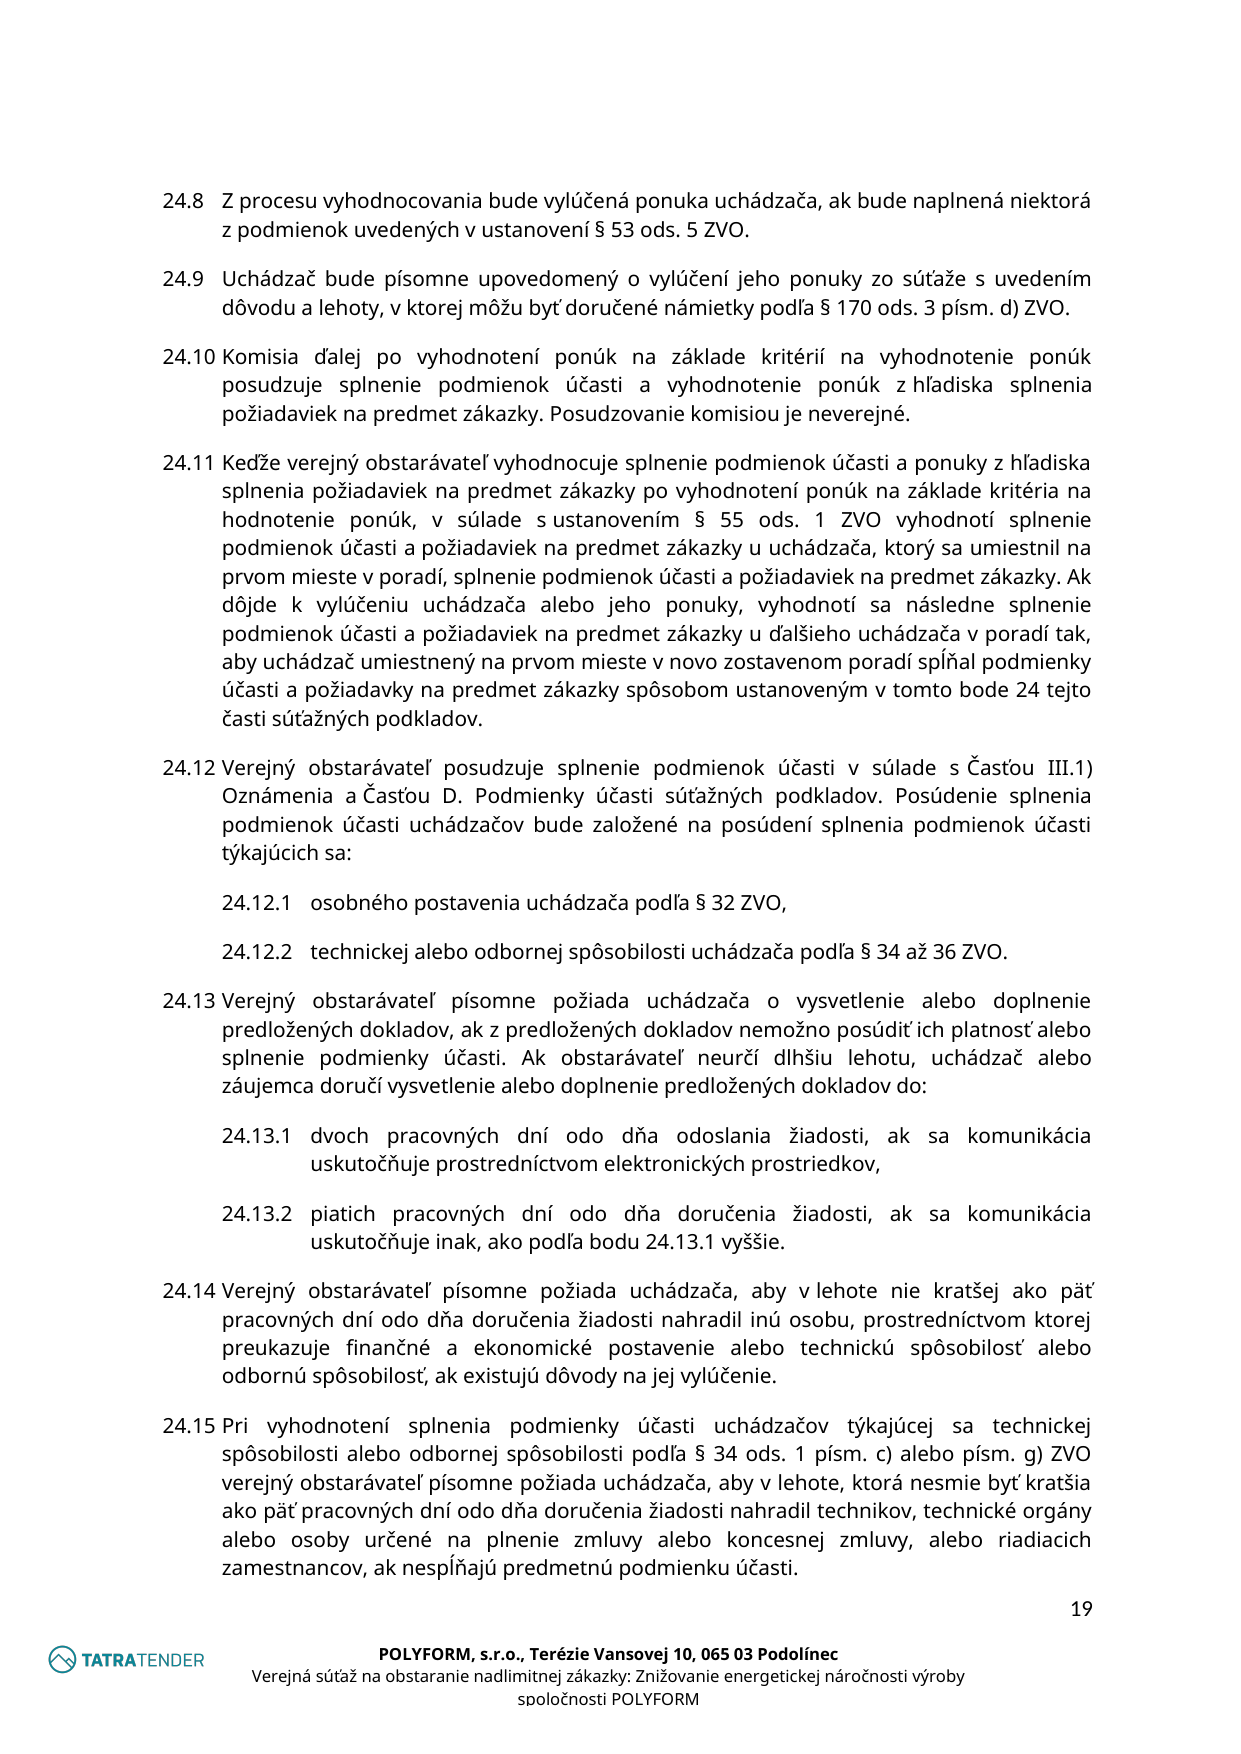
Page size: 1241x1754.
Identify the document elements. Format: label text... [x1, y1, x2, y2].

subtitle technickej alebo odbornej spôsobilosti uchádzača podľa § 34 až 36 ZVO. [222, 937, 1093, 966]
subtitle piatich pracovných dní odo dňa doručenia žiadosti, ak sa komunikácia uskutočňuje inak, ako podľa bodu 24.13.1 vyššie. [222, 1199, 1093, 1256]
subtitle Verejný obstarávateľ písomne požiada uchádzača o vysvetlenie alebo doplnenie predložených dokladov, ak z predložených dokladov nemožno posúdiť ich platnosť alebo splnenie podmienky účasti. Ak obstarávateľ neurčí dlhšiu lehotu, uchádzač alebo záujemca doručí vysvetlenie alebo doplnenie predložených dokladov do: [162, 986, 1093, 1100]
subtitle Uchádzač bude písomne upovedomený o vylúčení jeho ponuky zo súťaže s uvedením dôvodu a lehoty, v ktorej môžu byť doručené námietky podľa § 170 ods. 3 písm. d) ZVO. [162, 264, 1093, 321]
subtitle Keďže verejný obstarávateľ vyhodnocuje splnenie podmienok účasti a ponuky z hľadiska splnenia požiadaviek na predmet zákazky po vyhodnotení ponúk na základe kritéria na hodnotenie ponúk, v súlade s ustanovením § 55 ods. 1 ZVO vyhodnotí splnenie podmienok účasti a požiadaviek na predmet zákazky u uchádzača, ktorý sa umiestnil na prvom mieste v poradí, splnenie podmienok účasti a požiadaviek na predmet zákazky. Ak dôjde k vylúčeniu uchádzača alebo jeho ponuky, vyhodnotí sa následne splnenie podmienok účasti a požiadaviek na predmet zákazky u ďalšieho uchádzača v poradí tak, aby uchádzač umiestnený na prvom mieste v novo zostavenom poradí spĺňal podmienky účasti a požiadavky na predmet zákazky spôsobom ustanoveným v tomto bode 24 tejto časti súťažných podkladov. [162, 448, 1093, 732]
subtitle Pri vyhodnotení splnenia podmienky účasti uchádzačov týkajúcej sa technickej spôsobilosti alebo odbornej spôsobilosti podľa § 34 ods. 1 písm. c) alebo písm. g) ZVO verejný obstarávateľ písomne požiada uchádzača, aby v lehote, ktorá nesmie byť kratšia ako päť pracovných dní odo dňa doručenia žiadosti nahradil technikov, technické orgány alebo osoby určené na plnenie zmluvy alebo koncesnej zmluvy, alebo riadiacich zamestnancov, ak nespĺňajú predmetnú podmienku účasti. [162, 1411, 1093, 1582]
picture [41, 1632, 217, 1685]
subtitle Verejný obstarávateľ písomne požiada uchádzača, aby v lehote nie kratšej ako päť pracovných dní odo dňa doručenia žiadosti nahradil inú osobu, prostredníctvom ktorej preukazuje finančné a ekonomické postavenie alebo technickú spôsobilosť alebo odbornú spôsobilosť, ak existujú dôvody na jej vylúčenie. [162, 1276, 1093, 1390]
subtitle dvoch pracovných dní odo dňa odoslania žiadosti, ak sa komunikácia uskutočňuje prostredníctvom elektronických prostriedkov, [222, 1121, 1093, 1178]
subtitle osobného postavenia uchádzača podľa § 32 ZVO, [222, 888, 1093, 916]
subtitle Verejný obstarávateľ posudzuje splnenie podmienok účasti v súlade s Časťou III.1) Oznámenia a Časťou D. Podmienky účasti súťažných podkladov. Posúdenie splnenia podmienok účasti uchádzačov bude založené na posúdení splnenia podmienok účasti týkajúcich sa: [162, 753, 1093, 867]
subtitle Z procesu vyhodnocovania bude vylúčená ponuka uchádzača, ak bude naplnená niektorá z podmienok uvedených v ustanovení § 53 ods. 5 ZVO. [162, 186, 1093, 243]
subtitle Komisia ďalej po vyhodnotení ponúk na základe kritérií na vyhodnotenie ponúk posudzuje splnenie podmienok účasti a vyhodnotenie ponúk z hľadiska splnenia požiadaviek na predmet zákazky. Posudzovanie komisiou je neverejné. [162, 342, 1093, 427]
